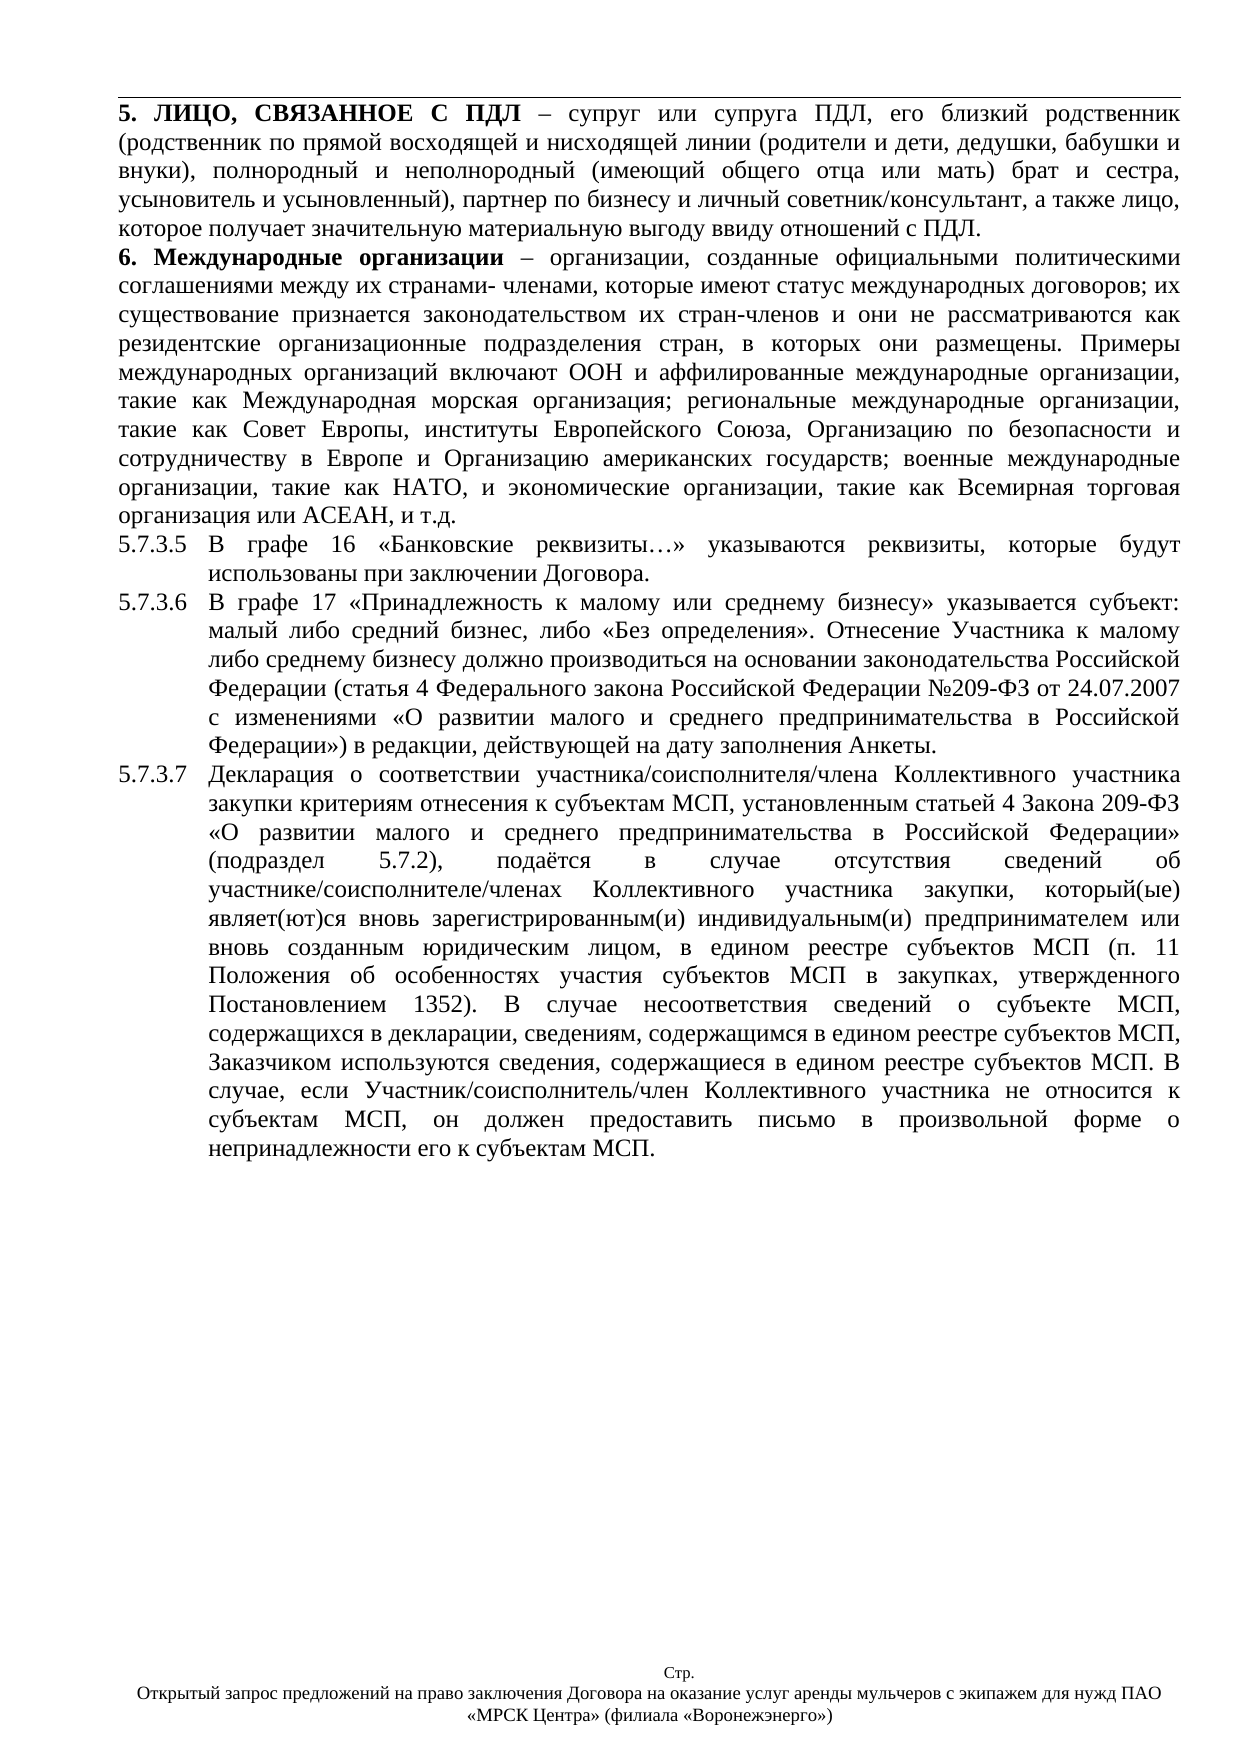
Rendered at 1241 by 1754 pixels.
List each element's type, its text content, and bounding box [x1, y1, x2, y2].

list 6. Международные организации – организации, созданные официальными политическими соглашениями между их странами- членами, которые имеют статус международных договоров; их существование признается законодательством их стран-членов и они не рассматриваются как резидентские организационные подразделения стран, в которых они размещены. Примеры международных организаций включают ООН и аффилированные международные организации, такие как Международная морская организация; региональные международные организации, такие как Совет Европы, институты Европейского Союза, Организацию по безопасности и сотрудничеству в Европе и Организацию американских государств; военные международные организации, такие как НАТО, и экономические организации, такие как Всемирная торговая организация или АСЕАН, и т.д. [118, 242, 1181, 529]
list В графе 16 «Банковские реквизиты…» указываются реквизиты, которые будут использованы при заключении Договора. [118, 529, 1181, 587]
list В графе 17 «Принадлежность к малому или среднему бизнесу» указывается субъект: малый либо средний бизнес, либо «Без определения». Отнесение Участника к малому либо среднему бизнесу должно производиться на основании законодательства Российской Федерации (статья 4 Федерального закона Российской Федерации №209-ФЗ от 24.07.2007 с изменениями «О развитии малого и среднего предпринимательства в Российской Федерации») в редакции, действующей на дату заполнения Анкеты. [118, 587, 1181, 759]
list Декларация о соответствии участника/соисполнителя/члена Коллективного участника закупки критериям отнесения к субъектам МСП, установленным статьей 4 Закона 209-ФЗ «О развитии малого и среднего предпринимательства в Российской Федерации» (подраздел 5.7.2), подаётся в случае отсутствия сведений об участнике/соисполнителе/членах Коллективного участника закупки, который(ые) являет(ют)ся вновь зарегистрированным(и) индивидуальным(и) предпринимателем или вновь созданным юридическим лицом, в едином реестре субъектов МСП (п. 11 Положения об особенностях участия субъектов МСП в закупках, утвержденного Постановлением 1352). В случае несоответствия сведений о субъекте МСП, содержащихся в декларации, сведениям, содержащимся в едином реестре субъектов МСП, Заказчиком используются сведения, содержащиеся в едином реестре субъектов МСП. В случае, если Участник/соисполнитель/член Коллективного участника не относится к субъектам МСП, он должен предоставить письмо в произвольной форме о непринадлежности его к субъектам МСП. [118, 759, 1181, 1162]
text 5. ЛИЦО, СВЯЗАННОЕ С ПДЛ – супруг или супруга ПДЛ, его близкий родственник (родственник по прямой восходящей и нисходящей линии (родители и дети, дедушки, бабушки и внуки), полнородный и неполнородный (имеющий общего отца или мать) брат и сестра, усыновитель и усыновленный), партнер по бизнесу и личный советник/консультант, а также лицо, которое получает значительную материальную выгоду ввиду отношений с ПДЛ. [118, 98, 1181, 242]
